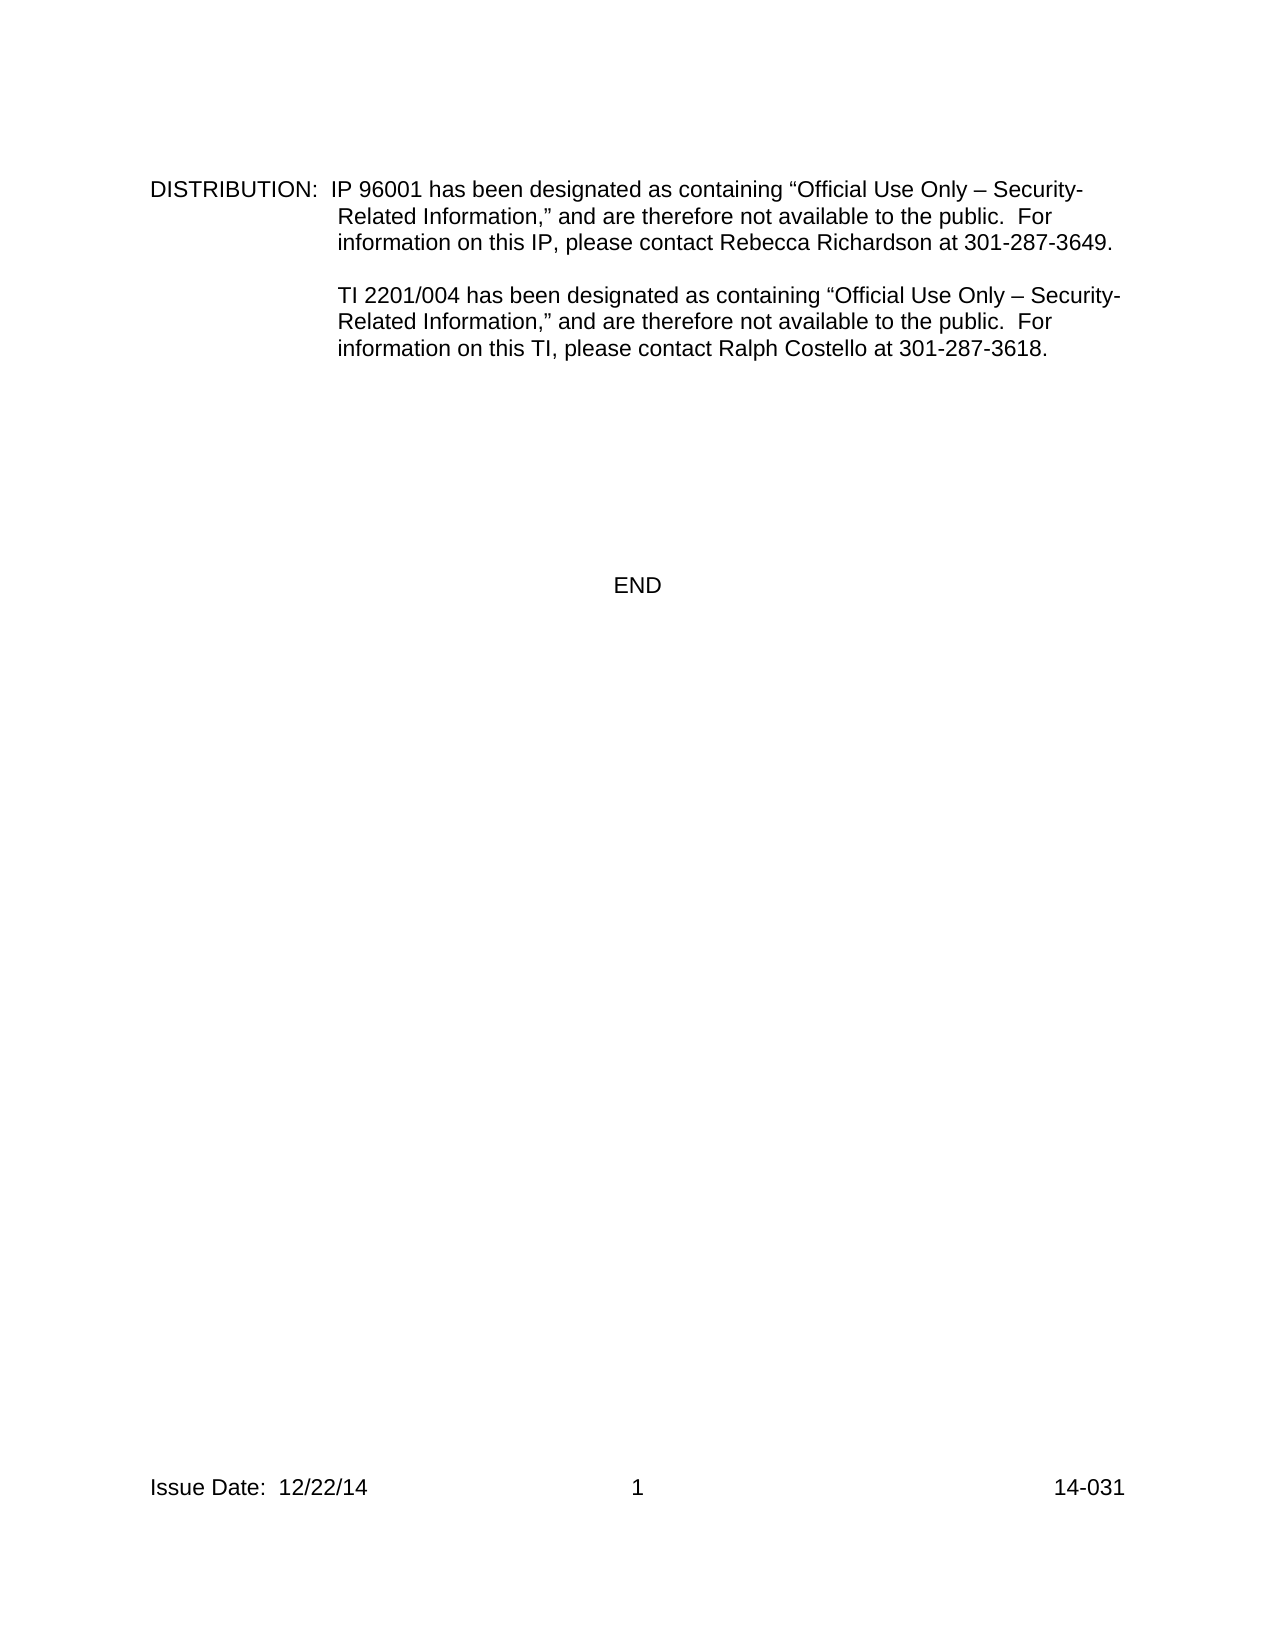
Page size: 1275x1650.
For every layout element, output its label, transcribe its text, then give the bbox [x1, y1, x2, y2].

text TI 2201/004 has been designated as containing “Official Use Only – Security-Related Information,” and are therefore not available to the public. For information on this TI, please contact Ralph Costello at 301-287-3618. [150, 282, 1125, 361]
text DISTRIBUTION: IP 96001 has been designated as containing “Official Use Only – Security-Related Information,” and are therefore not available to the public. For information on this IP, please contact Rebecca Richardson at 301-287-3649. [150, 176, 1125, 255]
text END [150, 572, 1125, 598]
